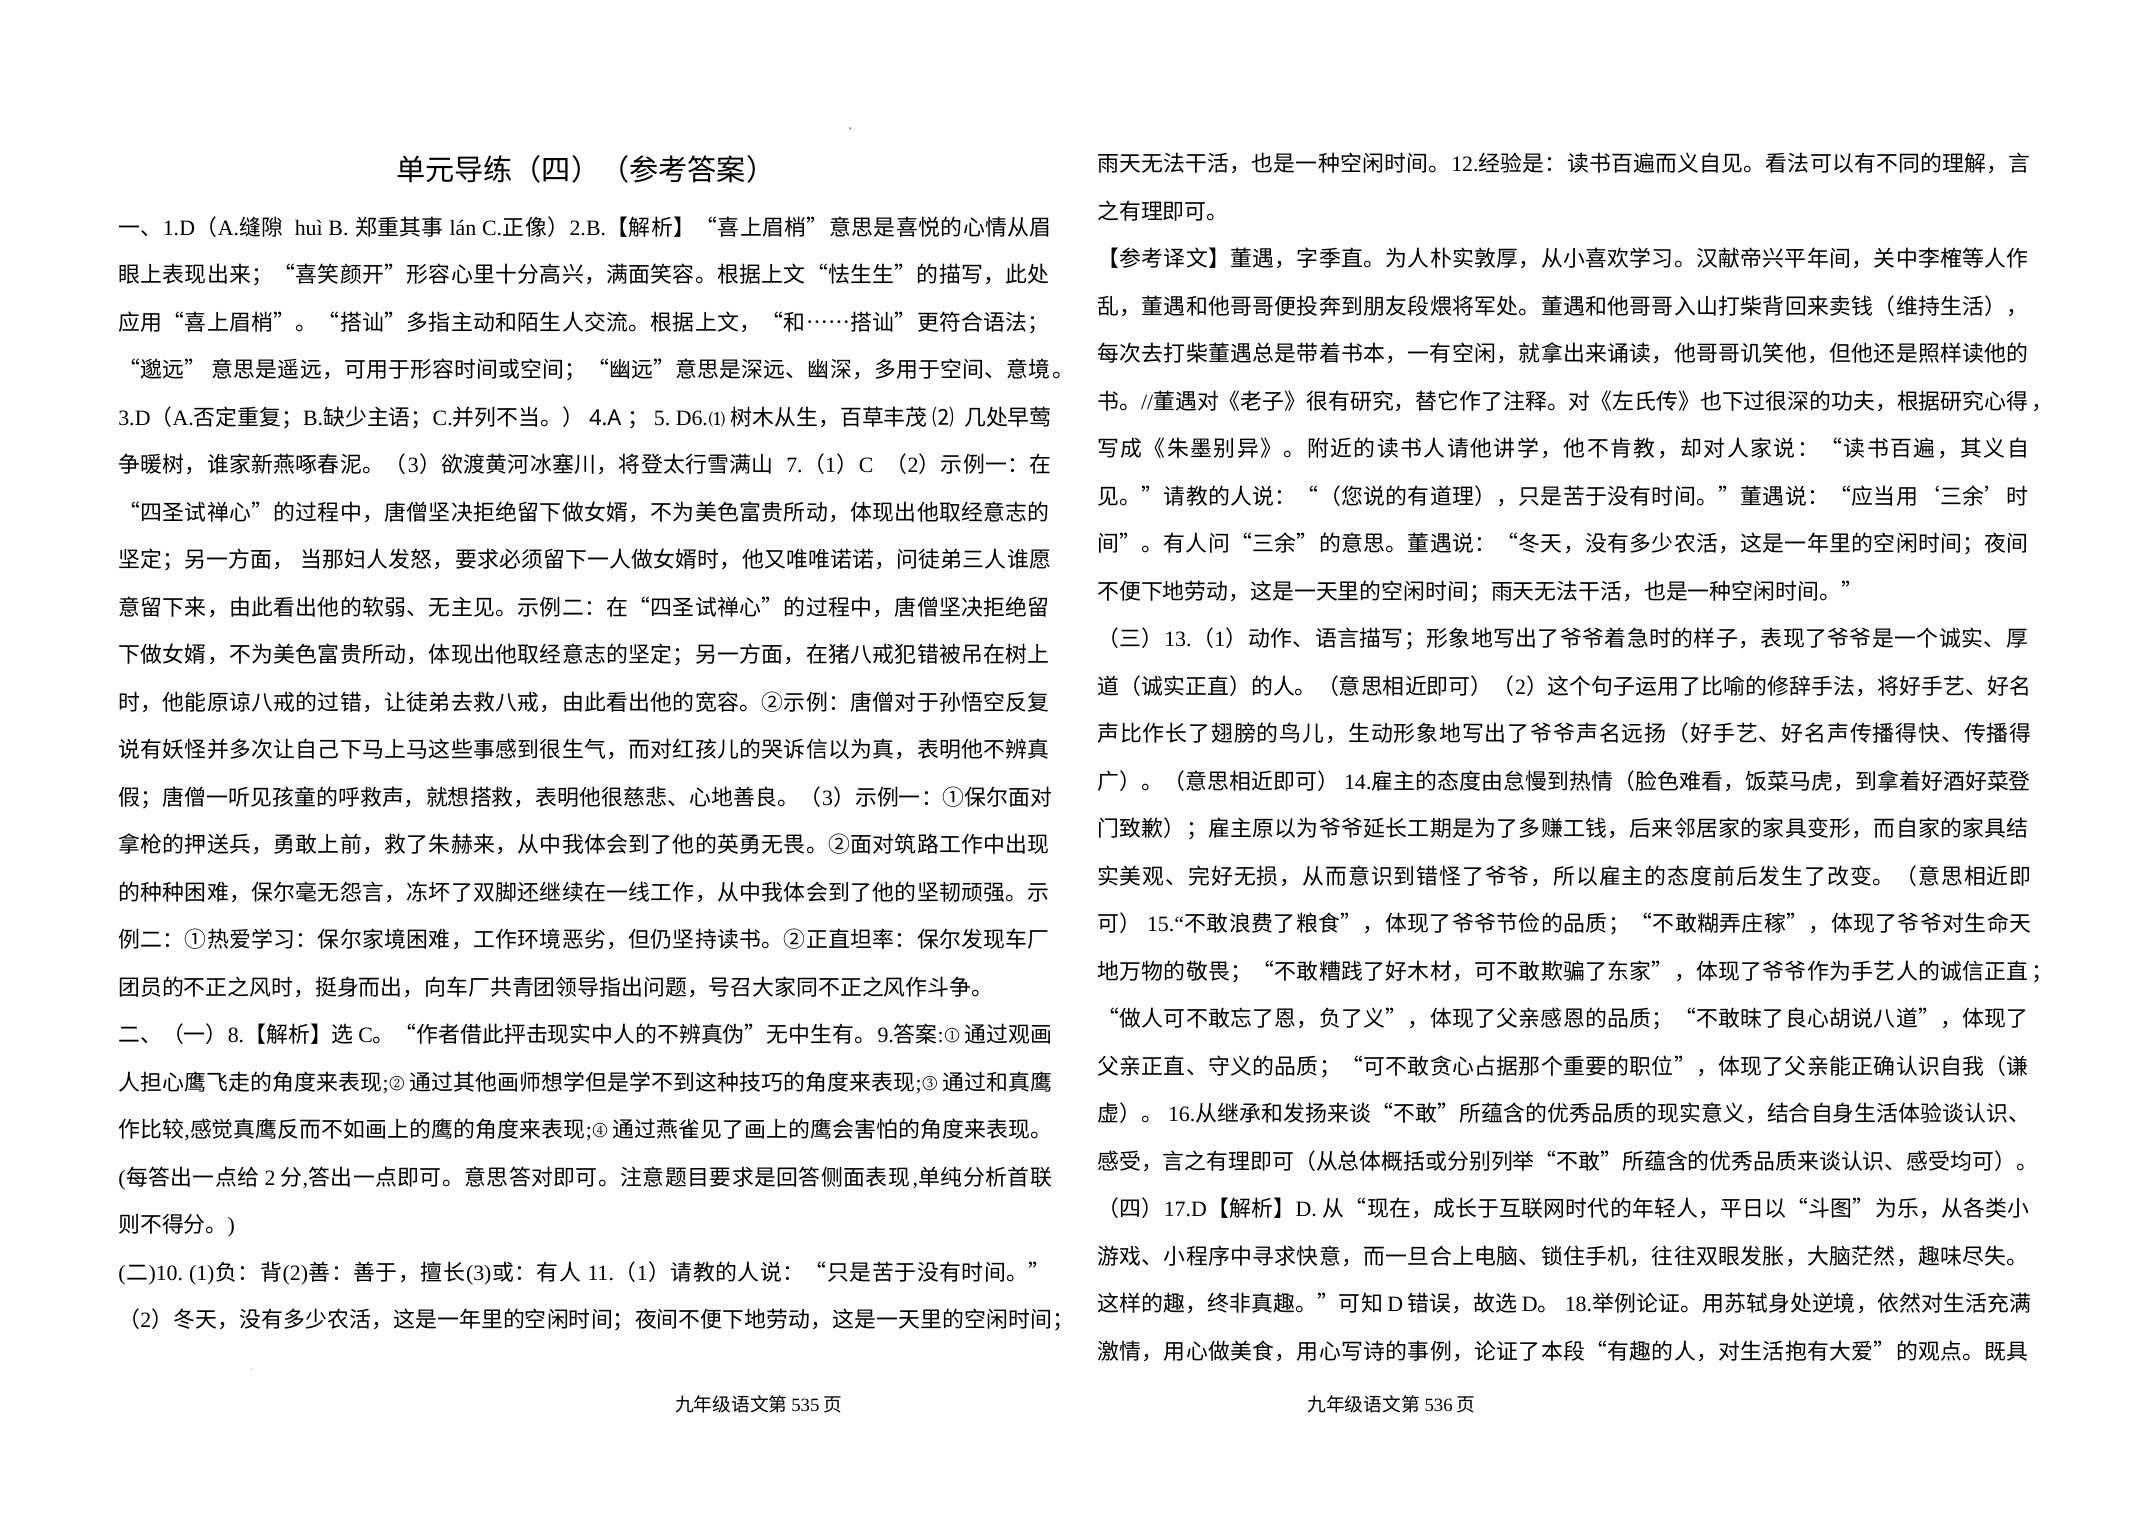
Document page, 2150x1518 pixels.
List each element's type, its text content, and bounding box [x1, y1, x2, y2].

text 【参考译文】董遇，字季直。为人朴实敦厚，从小喜欢学习。汉献帝兴平年间，关中李榷等人作乱，董遇和他哥哥便投奔到朋友段煨将军处。董遇和他哥哥入山打柴背回来卖钱（维持生活），每次去打柴董遇总是带着书本，一有空闲，就拿出来诵读，他哥哥讥笑他，但他还是照样读他的书。//董遇对《老子》很有研究，替它作了注释。对《左氏传》也下过很深的功夫，根据研究心得，写成《朱墨别异》。附近的读书人请他讲学，他不肯教，却对人家说：“读书百遍，其义自见。”请教的人说：“（您说的有道理），只是苦于没有时间。”董遇说：“应当用‘三余’时间”。有人问“三余”的意思。董遇说：“冬天，没有多少农活，这是一年里的空闲时间；夜间不便下地劳动，这是一天里的空闲时间；雨天无法干活，也是一种空闲时间。” [1097, 241, 2031, 605]
text (二)10. (1)负：背(2)善：善于，擅长(3)或：有人 11.（1）请教的人说：“只是苦于没有时间。”（2）冬天，没有多少农活，这是一年里的空闲时间；夜间不便下地劳动，这是一天里的空闲时间；雨天无法干活，也是一种空闲时间。12.经验是：读书百遍而义自见。看法可以有不同的理解，言之有理即可。 [1097, 146, 2031, 225]
text (二)10. (1)负：背(2)善：善于，擅长(3)或：有人 11.（1）请教的人说：“只是苦于没有时间。”（2）冬天，没有多少农活，这是一年里的空闲时间；夜间不便下地劳动，这是一天里的空闲时间；雨天无法干活，也是一种空闲时间。12.经验是：读书百遍而义自见。看法可以有不同的理解，言之有理即可。 [118, 1255, 1053, 1334]
text （三）13.（1）动作、语言描写；形象地写出了爷爷着急时的样子，表现了爷爷是一个诚实、厚道（诚实正直）的人。（意思相近即可）（2）这个句子运用了比喻的修辞手法，将好手艺、好名声比作长了翅膀的鸟儿，生动形象地写出了爷爷声名远扬（好手艺、好名声传播得快、传播得广）。（意思相近即可） 14.雇主的态度由怠慢到热情（脸色难看，饭菜马虎，到拿着好酒好菜登门致歉）；雇主原以为爷爷延长工期是为了多赚工钱，后来邻居家的家具变形，而自家的家具结实美观、完好无损，从而意识到错怪了爷爷，所以雇主的态度前后发生了改变。（意思相近即可） 15.“不敢浪费了粮食”，体现了爷爷节俭的品质；“不敢糊弄庄稼”，体现了爷爷对生命天地万物的敬畏；“不敢糟践了好木材，可不敢欺骗了东家”，体现了爷爷作为手艺人的诚信正直；“做人可不敢忘了恩，负了义”，体现了父亲感恩的品质；“不敢昩了良心胡说八道”，体现了父亲正直、守义的品质；“可不敢贪心占据那个重要的职位”，体现了父亲能正确认识自我（谦虚）。 16.从继承和发扬来谈“不敢”所蕴含的优秀品质的现实意义，结合自身生活体验谈认识、感受，言之有理即可（从总体概括或分别列举“不敢”所蕴含的优秀品质来谈认识、感受均可）。 [1097, 621, 2031, 1175]
text 二、（一）8.【解析】选C。“作者借此抨击现实中人的不辨真伪”无中生有。9.答案:①通过观画人担心鹰飞走的角度来表现;②通过其他画师想学但是学不到这种技巧的角度来表现;③通过和真鹰作比较,感觉真鹰反而不如画上的鹰的角度来表现;④通过燕雀见了画上的鹰会害怕的角度来表现。(每答出一点给2分,答出一点即可。意思答对即可。注意题目要求是回答侧面表现,单纯分析首联则不得分。) [118, 1017, 1053, 1239]
text 单元导练（四）（参考答案） [118, 146, 1053, 188]
text 一、1.D（A.缝隙 huì B. 郑重其事 lán C.正像）2.B.【解析】“喜上眉梢”意思是喜悦的心情从眉眼上表现出来；“喜笑颜开”形容心里十分高兴，满面笑容。根据上文“怯生生”的描写，此处应用“喜上眉梢”。“搭讪”多指主动和陌生人交流。根据上文，“和……搭讪”更符合语法；“邈远” 意思是遥远，可用于形容时间或空间；“幽远”意思是深远、幽深，多用于空间、意境。3.D（A.否定重复；B.缺少主语；C.并列不当。） 4.A ； 5. D6.⑴树木从生，百草丰茂 ⑵ 几处早莺争暖树，谁家新燕啄春泥。（3）欲渡黄河冰塞川，将登太行雪满山 7.（1）C （2）示例一：在“四圣试禅心”的过程中，唐僧坚决拒绝留下做女婿，不为美色富贵所动，体现出他取经意志的坚定；另一方面， 当那妇人发怒，要求必须留下一人做女婿时，他又唯唯诺诺，问徒弟三人谁愿意留下来，由此看出他的软弱、无主见。示例二：在“四圣试禅心”的过程中，唐僧坚决拒绝留下做女婿，不为美色富贵所动，体现出他取经意志的坚定；另一方面，在猪八戒犯错被吊在树上时，他能原谅八戒的过错，让徒弟去救八戒，由此看出他的宽容。②示例：唐僧对于孙悟空反复说有妖怪并多次让自己下马上马这些事感到很生气，而对红孩儿的哭诉信以为真，表明他不辨真假；唐僧一听见孩童的呼救声，就想搭救，表明他很慈悲、心地善良。（3）示例一：①保尔面对拿枪的押送兵，勇敢上前，救了朱赫来，从中我体会到了他的英勇无畏。②面对筑路工作中出现的种种困难，保尔毫无怨言，冻坏了双脚还继续在一线工作，从中我体会到了他的坚韧顽强。示例二：①热爱学习：保尔家境困难，工作环境恶劣，但仍坚持读书。②正直坦率：保尔发现车厂团员的不正之风时，挺身而出，向车厂共青团领导指出问题，号召大家同不正之风作斗争。 [118, 209, 1053, 1001]
